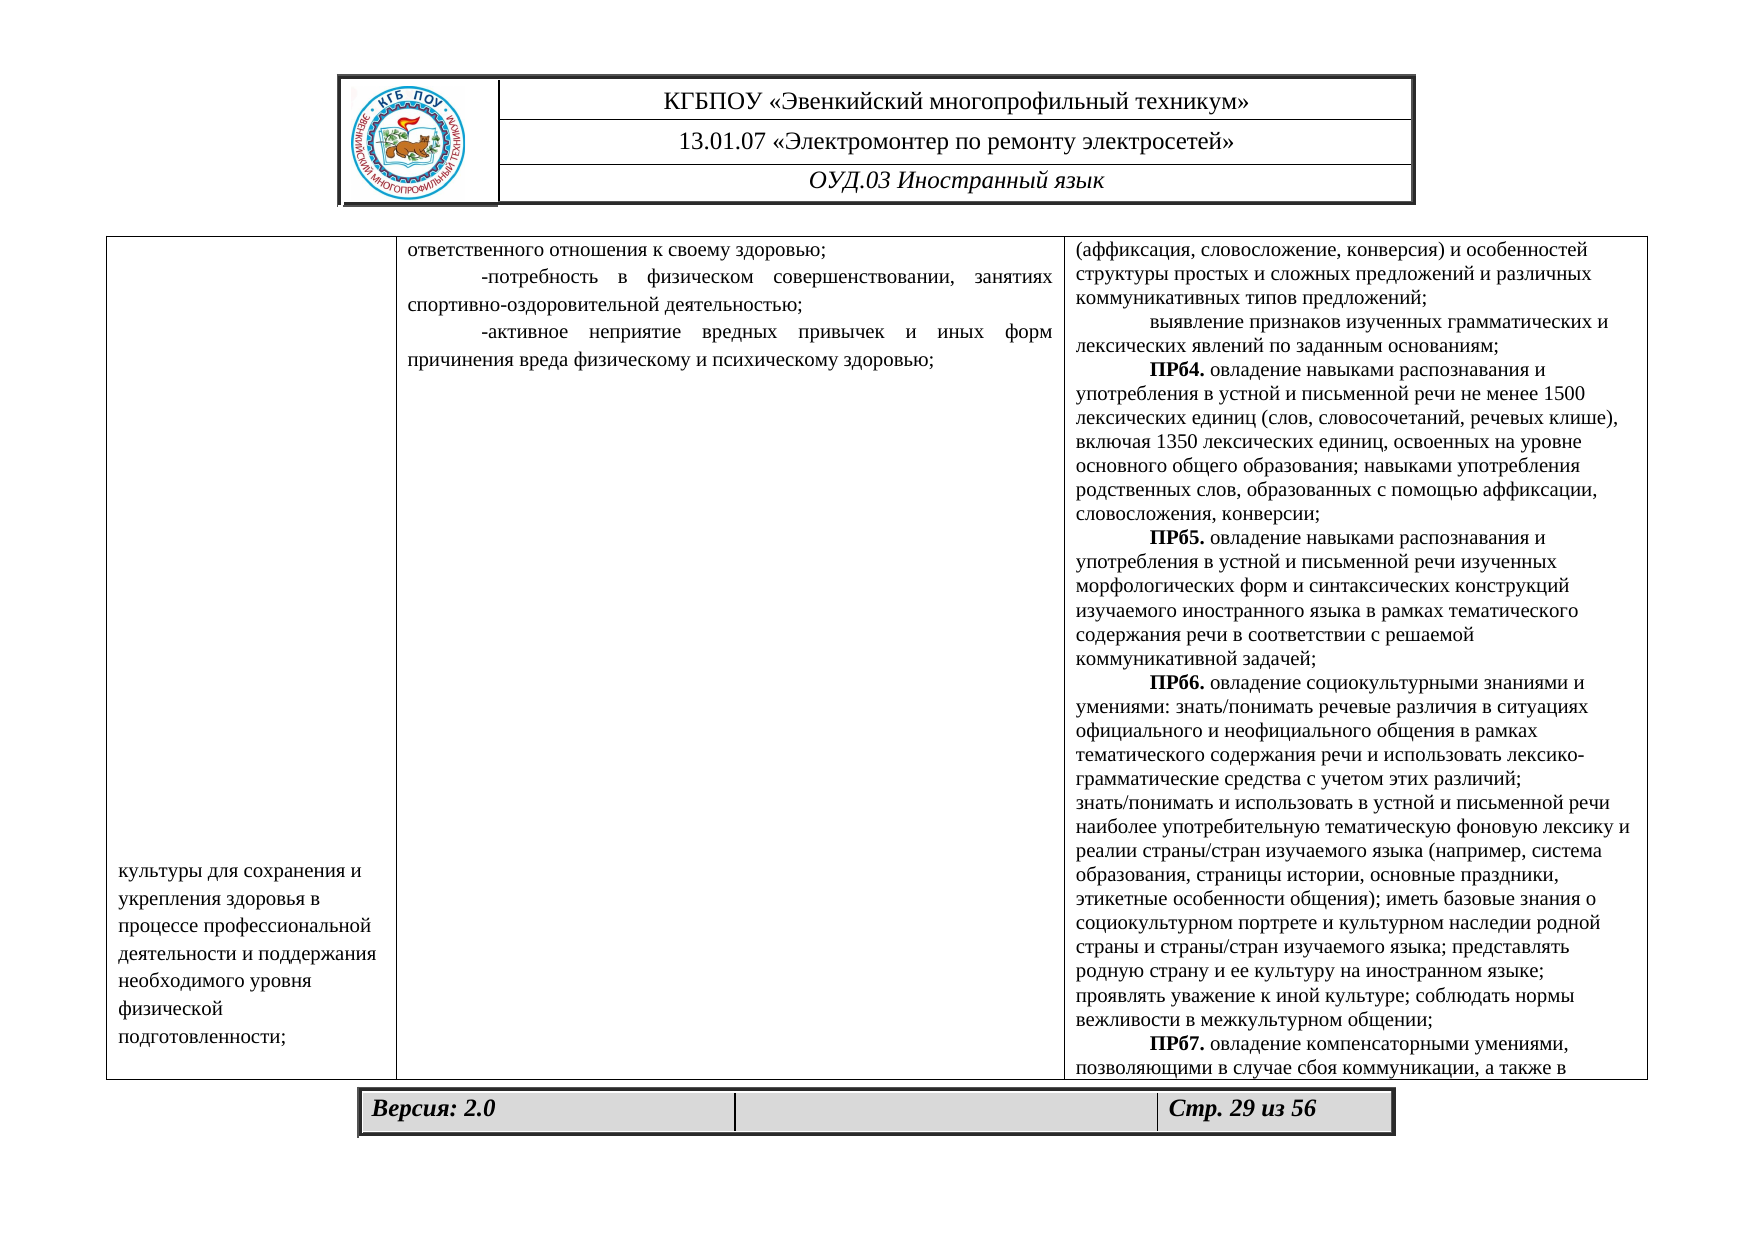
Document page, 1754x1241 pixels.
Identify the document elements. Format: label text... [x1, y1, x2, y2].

picture [351, 86, 466, 201]
picture [351, 86, 398, 134]
